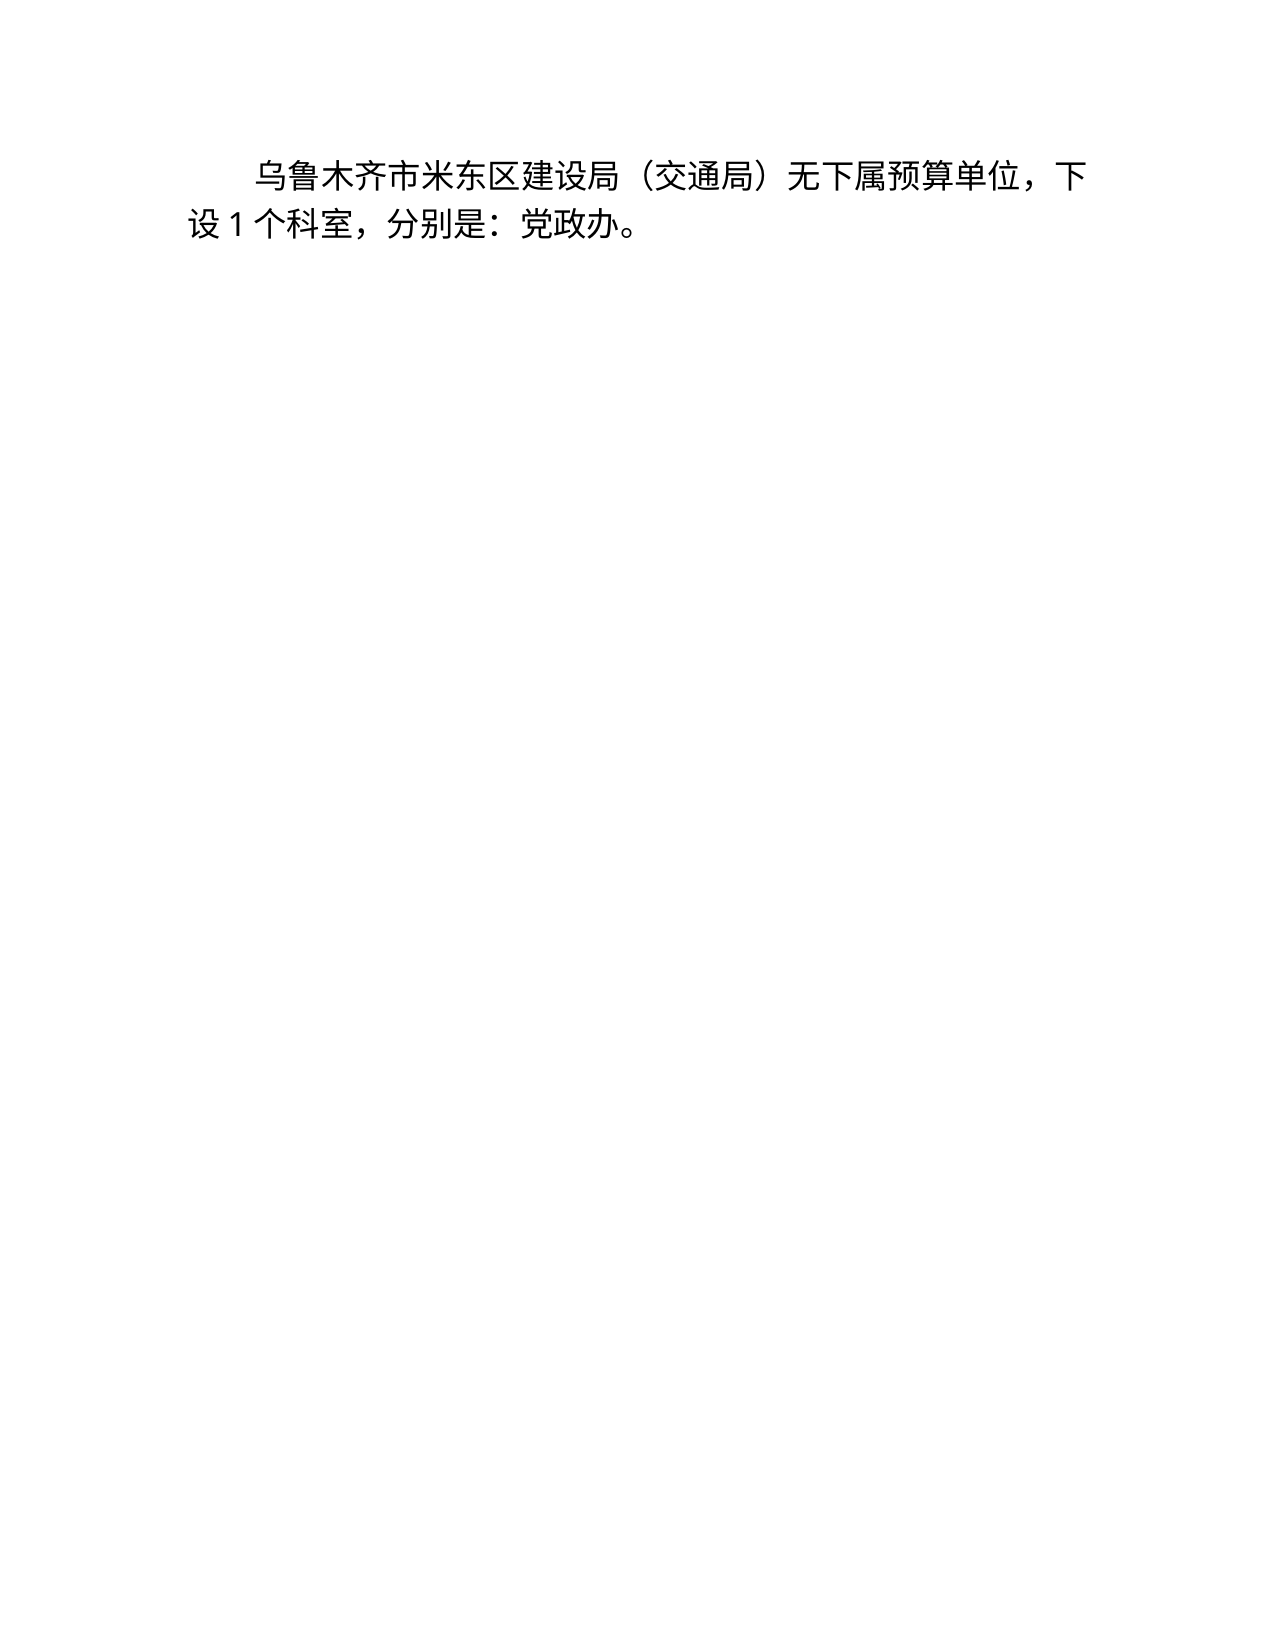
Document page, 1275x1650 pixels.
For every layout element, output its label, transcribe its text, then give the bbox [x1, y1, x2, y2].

text 乌鲁木齐市米东区建设局（交通局）无下属预算单位，下设1个科室，分别是：党政办。 [187, 150, 1087, 247]
